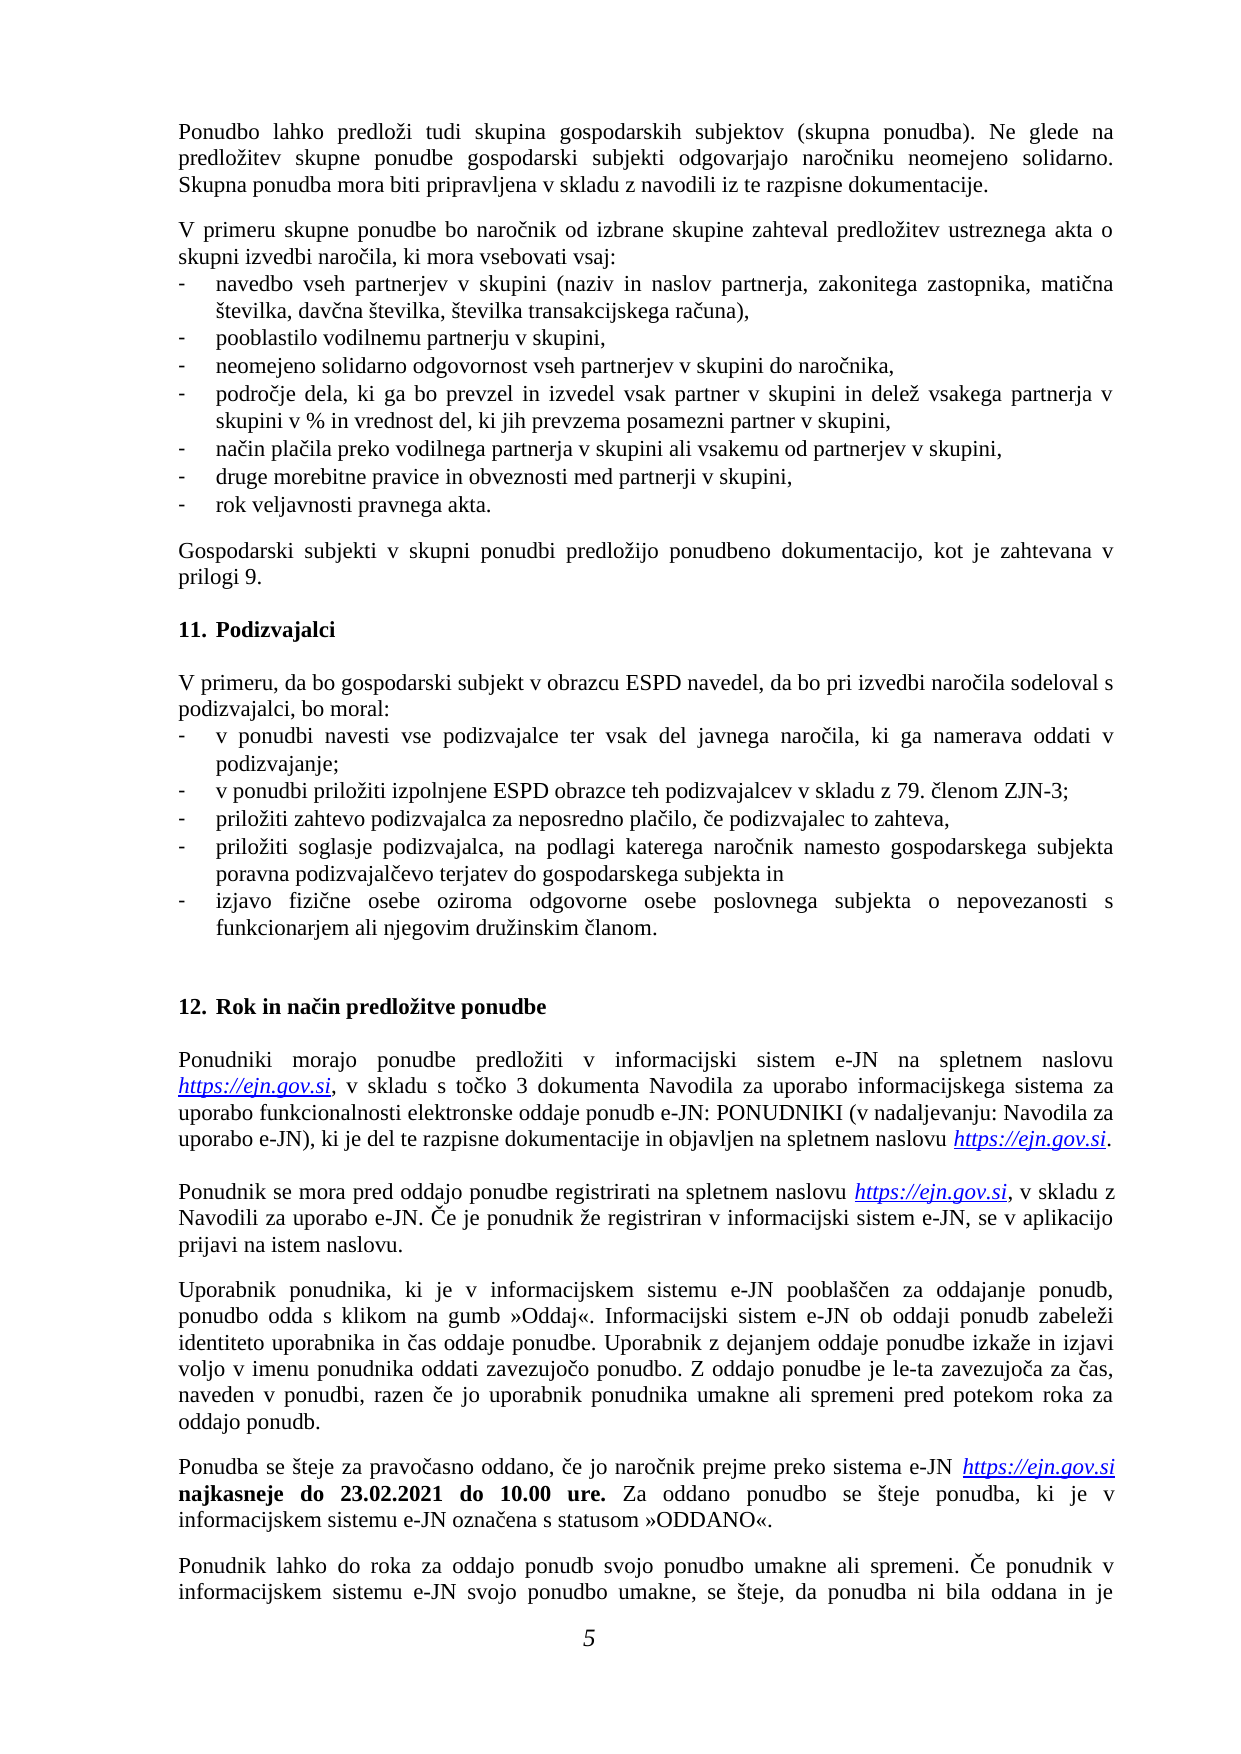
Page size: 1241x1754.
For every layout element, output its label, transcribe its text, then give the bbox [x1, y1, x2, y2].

text Ponudba se šteje za pravočasno oddano, če jo naročnik prejme preko sistema e-JN https://ejn.gov.si najkasneje do 23.02.2021 do 10.00 ure. Za oddano ponudbo se šteje ponudba, ki je v informacijskem sistemu e-JN označena s statusom »ODDANO«. [178, 1453, 1115, 1532]
list v ponudbi navesti vse podizvajalce ter vsak del javnega naročila, ki ga namerava oddati v podizvajanje; [178, 722, 1115, 776]
list navedbo vseh partnerjev v skupini (naziv in naslov partnerja, zakonitega zastopnika, matična številka, davčna številka, številka transakcijskega računa), [178, 269, 1115, 323]
list druge morebitne pravice in obveznosti med partnerji v skupini, [178, 462, 1115, 490]
list priložiti zahtevo podizvajalca za neposredno plačilo, če podizvajalec to zahteva, [178, 804, 1115, 832]
list priložiti soglasje podizvajalca, na podlagi katerega naročnik namesto gospodarskega subjekta poravna podizvajalčevo terjatev do gospodarskega subjekta in [178, 832, 1115, 886]
list pooblastilo vodilnemu partnerju v skupini, [178, 323, 1115, 351]
text Ponudniki morajo ponudbe predložiti v informacijski sistem e-JN na spletnem naslovu https://ejn.gov.si, v skladu s točko 3 dokumenta Navodila za uporabo informacijskega sistema za uporabo funkcionalnosti elektronske oddaje ponudb e-JN: PONUDNIKI (v nadaljevanju: Navodila za uporabo e-JN), ki je del te razpisne dokumentacije in objavljen na spletnem naslovu https://ejn.gov.si. [178, 1046, 1115, 1152]
text V primeru skupne ponudbe bo naročnik od izbrane skupine zahteval predložitev ustreznega akta o skupni izvedbi naročila, ki mora vsebovati vsaj: [178, 216, 1115, 269]
text Uporabnik ponudnika, ki je v informacijskem sistemu e-JN pooblaščen za oddajanje ponudb, ponudbo odda s klikom na gumb »Oddaj«. Informacijski sistem e-JN ob oddaji ponudb zabeleži identiteto uporabnika in čas oddaje ponudbe. Uporabnik z dejanjem oddaje ponudbe izkaže in izjavi voljo v imenu ponudnika oddati zavezujočo ponudbo. Z oddajo ponudbe je le-ta zavezujoča za čas, naveden v ponudbi, razen če jo uporabnik ponudnika umakne ali spremeni pred potekom roka za oddajo ponudb. [178, 1276, 1115, 1434]
text Gospodarski subjekti v skupni ponudbi predložijo ponudbeno dokumentacijo, kot je zahtevana v prilogi 9. [178, 537, 1115, 590]
list izjavo fizične osebe oziroma odgovorne osebe poslovnega subjekta o nepovezanosti s funkcionarjem ali njegovim družinskim članom. [178, 886, 1115, 941]
list Podizvajalci [178, 616, 1115, 642]
list način plačila preko vodilnega partnerja v skupini ali vsakemu od partnerjev v skupini, [178, 434, 1115, 462]
list področje dela, ki ga bo prevzel in izvedel vsak partner v skupini in delež vsakega partnerja v skupini v % in vrednost del, ki jih prevzema posamezni partner v skupini, [178, 379, 1115, 434]
list v ponudbi priložiti izpolnjene ESPD obrazce teh podizvajalcev v skladu z 79. členom ZJN-3; [178, 776, 1115, 804]
list rok veljavnosti pravnega akta. [178, 490, 1115, 518]
list neomejeno solidarno odgovornost vseh partnerjev v skupini do naročnika, [178, 351, 1115, 379]
list Rok in način predložitve ponudbe [178, 993, 1115, 1020]
text V primeru, da bo gospodarski subjekt v obrazcu ESPD navedel, da bo pri izvedbi naročila sodeloval s podizvajalci, bo moral: [178, 669, 1115, 722]
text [178, 1552, 1115, 1604]
text Ponudnik se mora pred oddajo ponudbe registrirati na spletnem naslovu https://ejn.gov.si, v skladu z Navodili za uporabo e-JN. Če je ponudnik že registriran v informacijski sistem e-JN, se v aplikacijo prijavi na istem naslovu. [178, 1178, 1115, 1257]
text Ponudbo lahko predloži tudi skupina gospodarskih subjektov (skupna ponudba). Ne glede na predložitev skupne ponudbe gospodarski subjekti odgovarjajo naročniku neomejeno solidarno. Skupna ponudba mora biti pripravljena v skladu z navodili iz te razpisne dokumentacije. [178, 118, 1115, 197]
